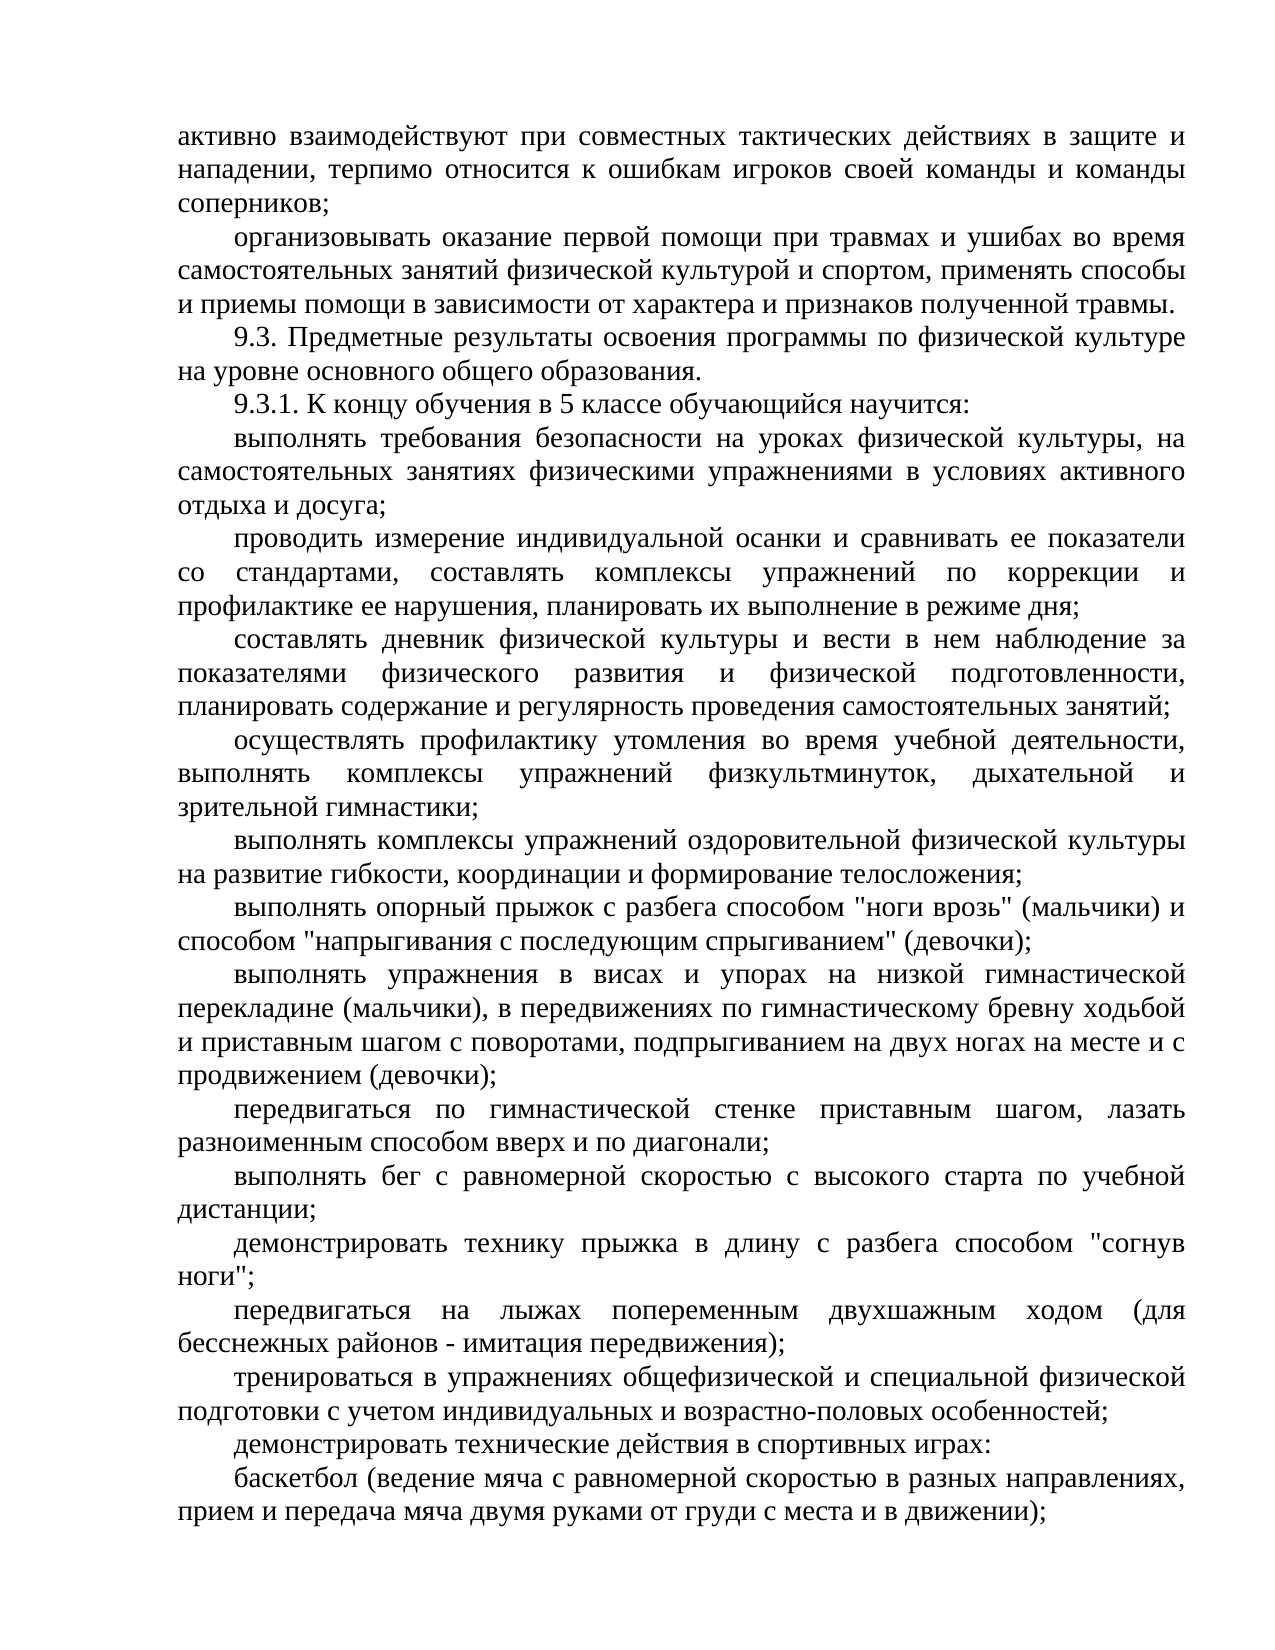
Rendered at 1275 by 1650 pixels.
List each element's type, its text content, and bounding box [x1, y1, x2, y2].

text организовывать оказание первой помощи при травмах и ушибах во время самостоятельных занятий физической культурой и спортом, применять способы и приемы помощи в зависимости от характера и признаков полученной травмы. [177, 219, 1186, 319]
text выполнять упражнения в висах и упорах на низкой гимнастической перекладине (мальчики), в передвижениях по гимнастическому бревну ходьбой и приставным шагом с поворотами, подпрыгиванием на двух ногах на месте и с продвижением (девочки); [177, 957, 1186, 1091]
text передвигаться по гимнастической стенке приставным шагом, лазать разноименным способом вверх и по диагонали; [177, 1091, 1186, 1158]
text баскетбол (ведение мяча с равномерной скоростью в разных направлениях, прием и передача мяча двумя руками от груди с места и в движении); [177, 1460, 1186, 1527]
text передвигаться на лыжах попеременным двухшажным ходом (для бесснежных районов - имитация передвижения); [177, 1292, 1186, 1359]
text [177, 118, 1186, 219]
text осуществлять профилактику утомления во время учебной деятельности, выполнять комплексы упражнений физкультминуток, дыхательной и зрительной гимнастики; [177, 722, 1186, 822]
text 9.3. Предметные результаты освоения программы по физической культуре на уровне основного общего образования. [177, 319, 1186, 386]
text составлять дневник физической культуры и вести в нем наблюдение за показателями физического развития и физической подготовленности, планировать содержание и регулярность проведения самостоятельных занятий; [177, 621, 1186, 722]
text тренироваться в упражнениях общефизической и специальной физической подготовки с учетом индивидуальных и возрастно-половых особенностей; [177, 1359, 1186, 1426]
text демонстрировать технику прыжка в длину с разбега способом "согнув ноги"; [177, 1225, 1186, 1292]
text выполнять бег с равномерной скоростью с высокого старта по учебной дистанции; [177, 1158, 1186, 1225]
text выполнять требования безопасности на уроках физической культуры, на самостоятельных занятиях физическими упражнениями в условиях активного отдыха и досуга; [177, 420, 1186, 521]
text проводить измерение индивидуальной осанки и сравнивать ее показатели со стандартами, составлять комплексы упражнений по коррекции и профилактике ее нарушения, планировать их выполнение в режиме дня; [177, 521, 1186, 621]
text выполнять комплексы упражнений оздоровительной физической культуры на развитие гибкости, координации и формирование телосложения; [177, 822, 1186, 889]
text 9.3.1. К концу обучения в 5 классе обучающийся научится: [177, 386, 1186, 420]
text выполнять опорный прыжок с разбега способом "ноги врозь" (мальчики) и способом "напрыгивания с последующим спрыгиванием" (девочки); [177, 889, 1186, 957]
text демонстрировать технические действия в спортивных играх: [177, 1426, 1186, 1460]
